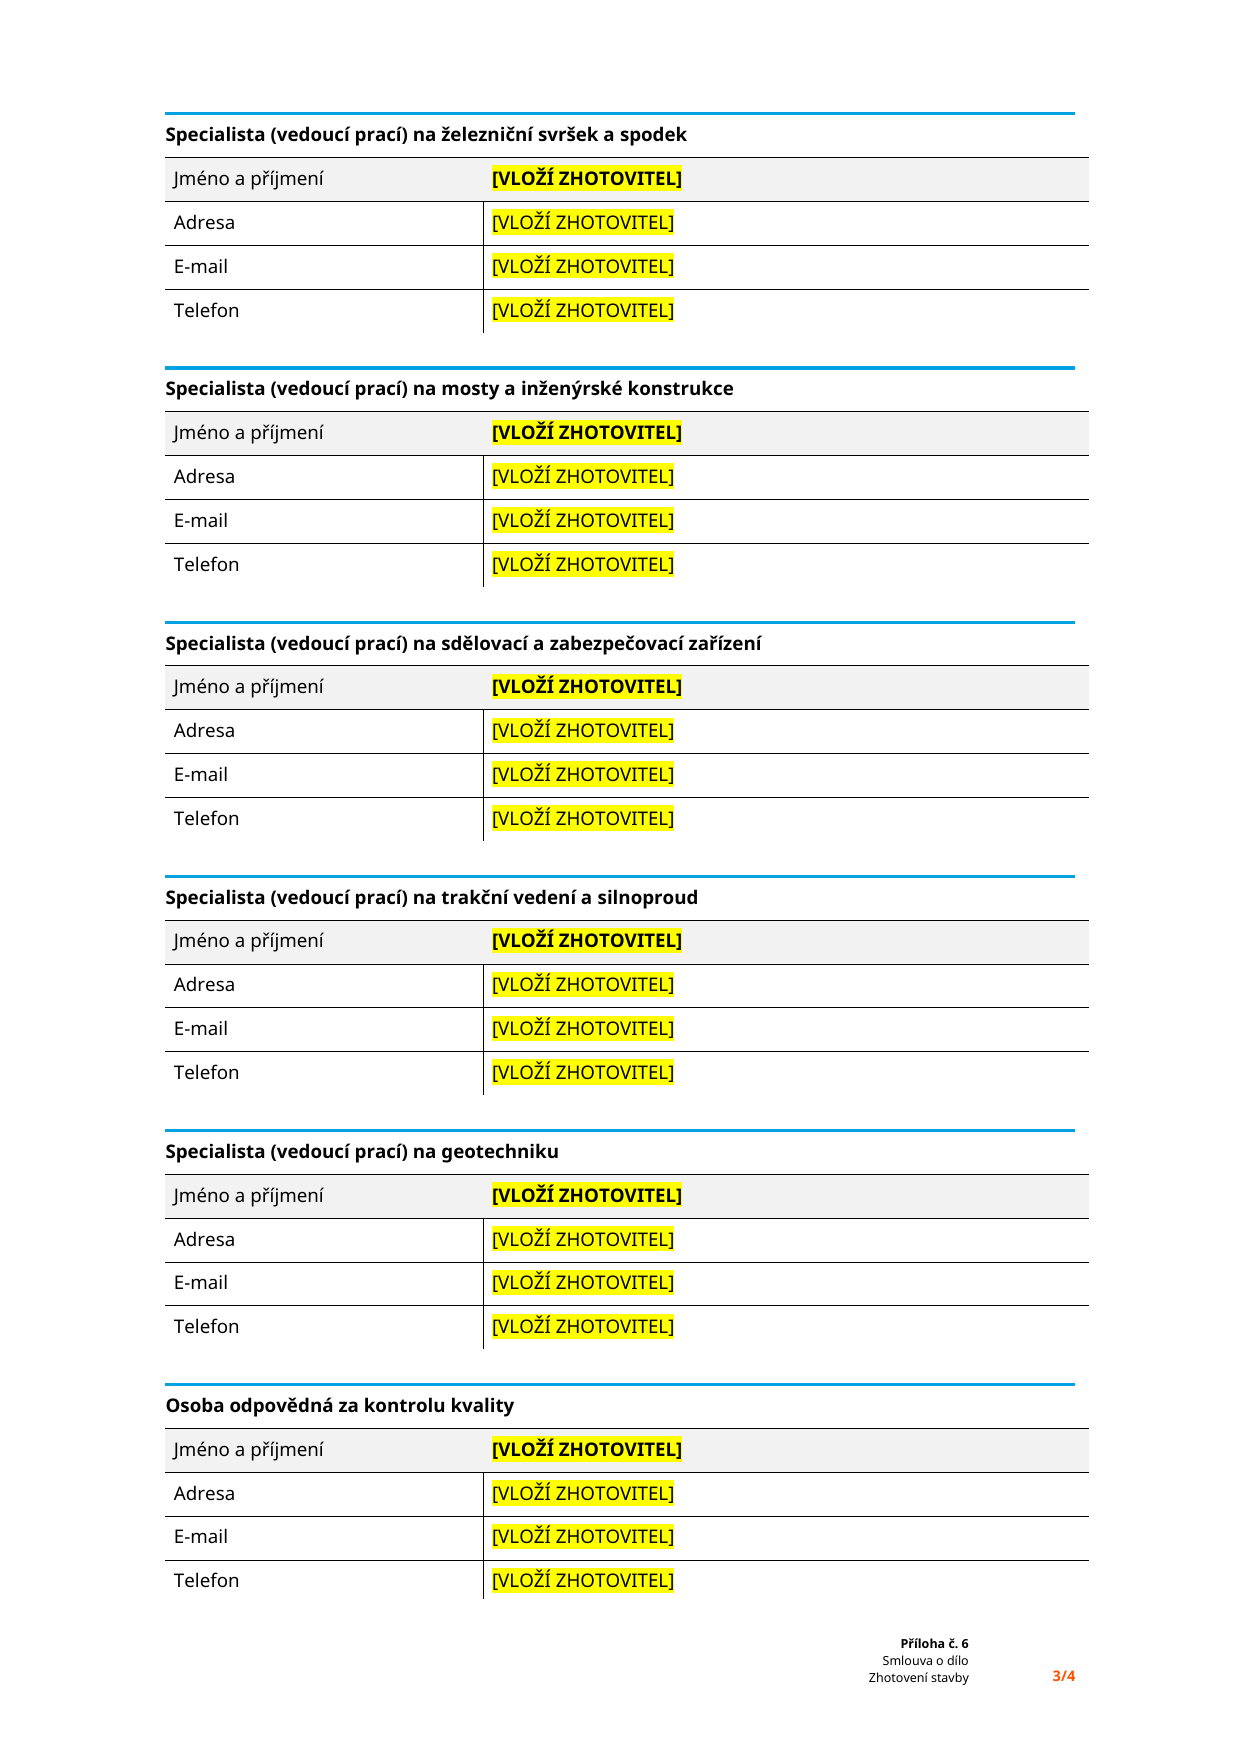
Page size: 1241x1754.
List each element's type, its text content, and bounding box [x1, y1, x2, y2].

table_cell [VLOŽÍ ZHOTOVITEL] [484, 1517, 1089, 1559]
table_cell [VLOŽÍ ZHOTOVITEL] [484, 500, 1089, 543]
text Osoba odpovědná za kontrolu kvality [165, 1386, 1075, 1418]
table_header [VLOŽÍ ZHOTOVITEL] [484, 1175, 1089, 1218]
table_cell [VLOŽÍ ZHOTOVITEL] [484, 965, 1089, 1007]
table_cell E-mail [165, 246, 483, 289]
table_cell Adresa [165, 456, 483, 499]
text Specialista (vedoucí prací) na mosty a inženýrské konstrukce [165, 370, 1075, 401]
table_cell E-mail [165, 500, 483, 543]
table_cell Adresa [165, 710, 483, 753]
table_cell Adresa [165, 1219, 483, 1261]
table_header [VLOŽÍ ZHOTOVITEL] [484, 412, 1089, 455]
table_cell Telefon [165, 1306, 483, 1349]
table_header Jméno a příjmení [165, 1175, 484, 1218]
table_header [VLOŽÍ ZHOTOVITEL] [484, 1429, 1089, 1472]
table_cell E-mail [165, 1008, 483, 1051]
table_cell Telefon [165, 544, 483, 587]
table_cell [VLOŽÍ ZHOTOVITEL] [484, 1473, 1089, 1516]
table_cell Adresa [165, 202, 483, 245]
table_cell [VLOŽÍ ZHOTOVITEL] [484, 456, 1089, 499]
table_cell [VLOŽÍ ZHOTOVITEL] [484, 754, 1089, 797]
table_cell E-mail [165, 1517, 483, 1559]
table_header Jméno a příjmení [165, 666, 484, 709]
table_cell E-mail [165, 754, 483, 797]
table_cell [VLOŽÍ ZHOTOVITEL] [484, 1008, 1089, 1051]
table_cell Adresa [165, 1473, 483, 1516]
text Specialista (vedoucí prací) na sdělovací a zabezpečovací zařízení [165, 624, 1075, 655]
table_header Jméno a příjmení [165, 1429, 484, 1472]
table_cell [VLOŽÍ ZHOTOVITEL] [484, 290, 1089, 332]
table_header Jméno a příjmení [165, 158, 484, 201]
table_header [VLOŽÍ ZHOTOVITEL] [484, 158, 1089, 201]
text Specialista (vedoucí prací) na železniční svršek a spodek [165, 115, 1075, 147]
table_cell [VLOŽÍ ZHOTOVITEL] [484, 1306, 1089, 1349]
table_cell [VLOŽÍ ZHOTOVITEL] [484, 202, 1089, 245]
table_cell E-mail [165, 1263, 483, 1305]
table_cell Telefon [165, 290, 483, 332]
table_cell Adresa [165, 965, 483, 1007]
table_header [VLOŽÍ ZHOTOVITEL] [484, 921, 1089, 963]
table_cell Telefon [165, 1561, 483, 1599]
table_cell [VLOŽÍ ZHOTOVITEL] [484, 1561, 1089, 1599]
text Specialista (vedoucí prací) na trakční vedení a silnoproud [165, 878, 1075, 909]
table_cell [VLOŽÍ ZHOTOVITEL] [484, 1263, 1089, 1305]
table_cell [VLOŽÍ ZHOTOVITEL] [484, 1052, 1089, 1095]
table_cell [VLOŽÍ ZHOTOVITEL] [484, 798, 1089, 841]
table_cell [VLOŽÍ ZHOTOVITEL] [484, 710, 1089, 753]
table_cell Telefon [165, 1052, 483, 1095]
table_header Jméno a příjmení [165, 412, 484, 455]
table_cell [VLOŽÍ ZHOTOVITEL] [484, 544, 1089, 587]
table_header [VLOŽÍ ZHOTOVITEL] [484, 666, 1089, 709]
text Specialista (vedoucí prací) na geotechniku [165, 1132, 1075, 1164]
table_cell [VLOŽÍ ZHOTOVITEL] [484, 1219, 1089, 1261]
table_cell [VLOŽÍ ZHOTOVITEL] [484, 246, 1089, 289]
table_header Jméno a příjmení [165, 921, 484, 963]
table_cell Telefon [165, 798, 483, 841]
